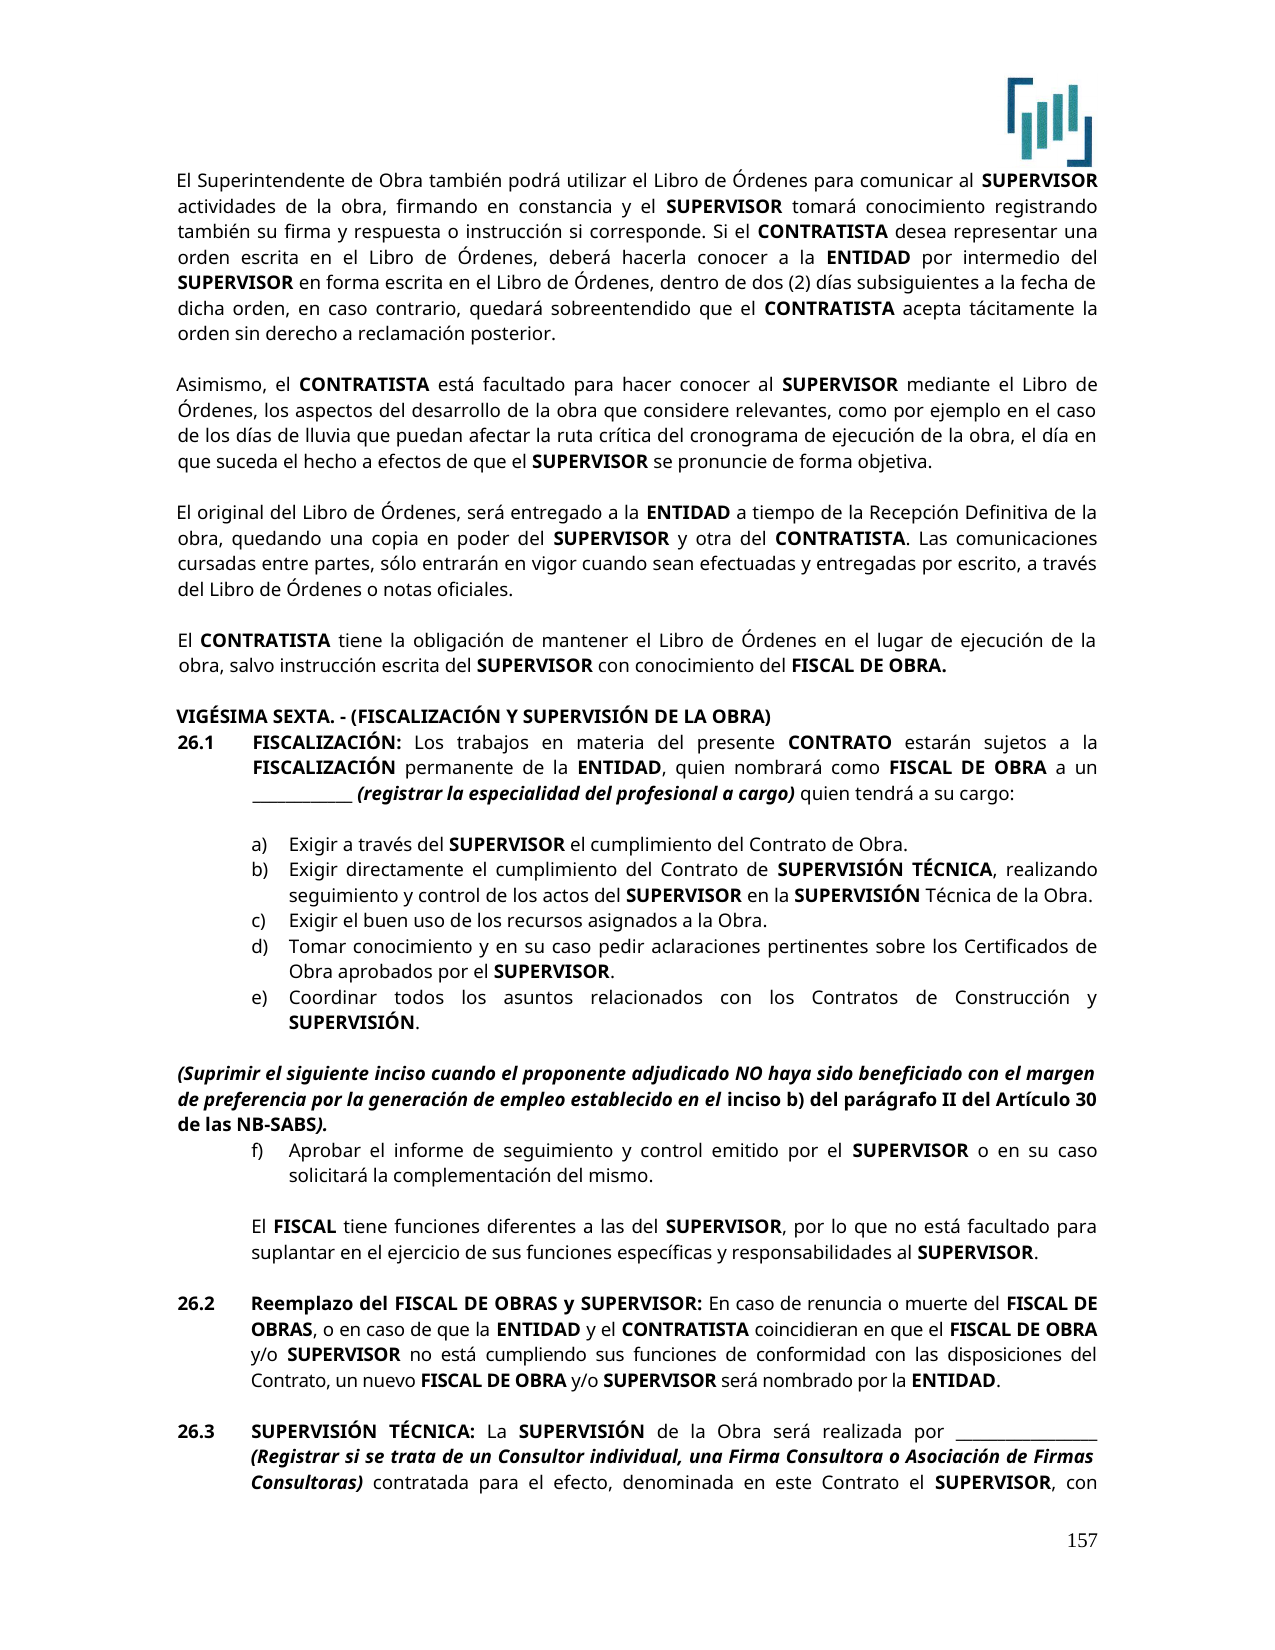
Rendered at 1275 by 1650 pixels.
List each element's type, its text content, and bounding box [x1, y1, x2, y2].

list Reemplazo del FISCAL DE OBRAS y SUPERVISOR: En caso de renuncia o muerte del FISCAL DE OBRAS, o en caso de que la ENTIDAD y el CONTRATISTA coincidieran en que el FISCAL DE OBRA y/o SUPERVISOR no está cumpliendo sus funciones de conformidad con las disposiciones del Contrato, un nuevo FISCAL DE OBRA y/o SUPERVISOR será nombrado por la ENTIDAD. [177, 1290, 1098, 1392]
list Exigir directamente el cumplimiento del Contrato de SUPERVISIÓN TÉCNICA, realizando seguimiento y control de los actos del SUPERVISOR en la SUPERVISIÓN Técnica de la Obra. [251, 857, 1098, 908]
list Tomar conocimiento y en su caso pedir aclaraciones pertinentes sobre los Certificados de Obra aprobados por el SUPERVISOR. [251, 933, 1098, 984]
text El CONTRATISTA tiene la obligación de mantener el Libro de Órdenes en el lugar de ejecución de la obra, salvo instrucción escrita del SUPERVISOR con conocimiento del FISCAL DE OBRA. [177, 627, 1098, 678]
list Aprobar el informe de seguimiento y control emitido por el SUPERVISOR o en su caso solicitará la complementación del mismo. [251, 1137, 1098, 1188]
list Coordinar todos los asuntos relacionados con los Contratos de Construcción y SUPERVISIÓN. [251, 984, 1098, 1035]
text El FISCAL tiene funciones diferentes a las del SUPERVISOR, por lo que no está facultado para suplantar en el ejercicio de sus funciones específicas y responsabilidades al SUPERVISOR. [251, 1214, 1098, 1265]
text El Superintendente de Obra también podrá utilizar el Libro de Órdenes para comunicar al SUPERVISOR actividades de la obra, firmando en constancia y el SUPERVISOR tomará conocimiento registrando también su firma y respuesta o instrucción si corresponde. Si el CONTRATISTA desea representar una orden escrita en el Libro de Órdenes, deberá hacerla conocer a la ENTIDAD por intermedio del SUPERVISOR en forma escrita en el Libro de Órdenes, dentro de dos (2) días subsiguientes a la fecha de dicha orden, en caso contrario, quedará sobreentendido que el CONTRATISTA acepta tácitamente la orden sin derecho a reclamación posterior. [176, 167, 1098, 346]
picture [997, 73, 1098, 168]
text VIGÉSIMA SEXTA. - (FISCALIZACIÓN Y SUPERVISIÓN DE LA OBRA) [176, 703, 1098, 729]
text 26.1 FISCALIZACIÓN: Los trabajos en materia del presente CONTRATO estarán sujetos a la FISCALIZACIÓN permanente de la ENTIDAD, quien nombrará como FISCAL DE OBRA a un ____________ (registrar la especialidad del profesional a cargo) quien tendrá a su cargo: [177, 729, 1098, 806]
text El original del Libro de Órdenes, será entregado a la ENTIDAD a tiempo de la Recepción Definitiva de la obra, quedando una copia en poder del SUPERVISOR y otra del CONTRATISTA. Las comunicaciones cursadas entre partes, sólo entrarán en vigor cuando sean efectuadas y entregadas por escrito, a través del Libro de Órdenes o notas oficiales. [176, 499, 1098, 601]
list Exigir el buen uso de los recursos asignados a la Obra. [251, 908, 1098, 933]
text Asimismo, el CONTRATISTA está facultado para hacer conocer al SUPERVISOR mediante el Libro de Órdenes, los aspectos del desarrollo de la obra que considere relevantes, como por ejemplo en el caso de los días de lluvia que puedan afectar la ruta crítica del cronograma de ejecución de la obra, el día en que suceda el hecho a efectos de que el SUPERVISOR se pronuncie de forma objetiva. [176, 372, 1098, 474]
text (Suprimir el siguiente inciso cuando el proponente adjudicado NO haya sido beneficiado con el margen de preferencia por la generación de empleo establecido en el inciso b) del parágrafo II del Artículo 30 de las NB-SABS). [177, 1061, 1098, 1137]
list Exigir a través del SUPERVISOR el cumplimiento del Contrato de Obra. [251, 831, 1098, 857]
